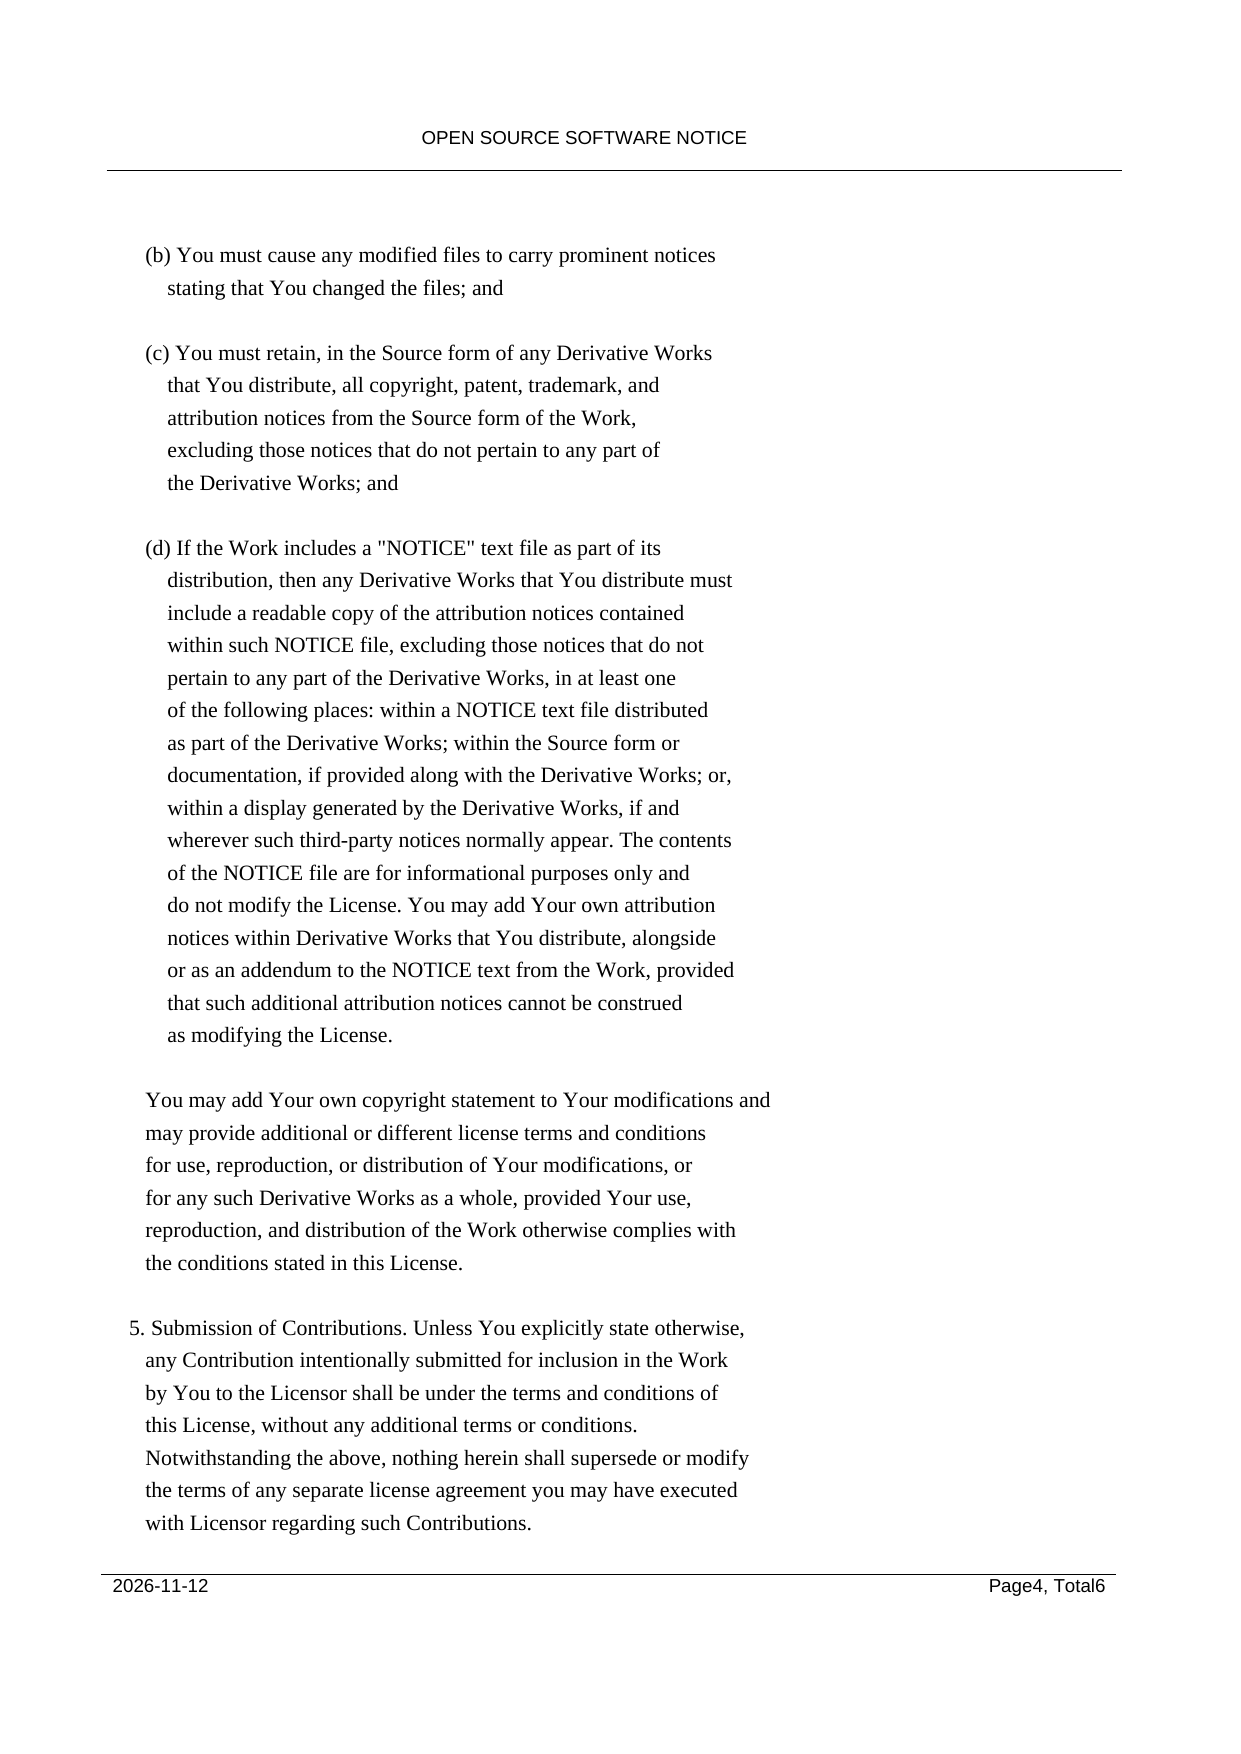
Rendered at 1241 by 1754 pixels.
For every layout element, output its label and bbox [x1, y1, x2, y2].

text [112, 206, 1128, 1539]
